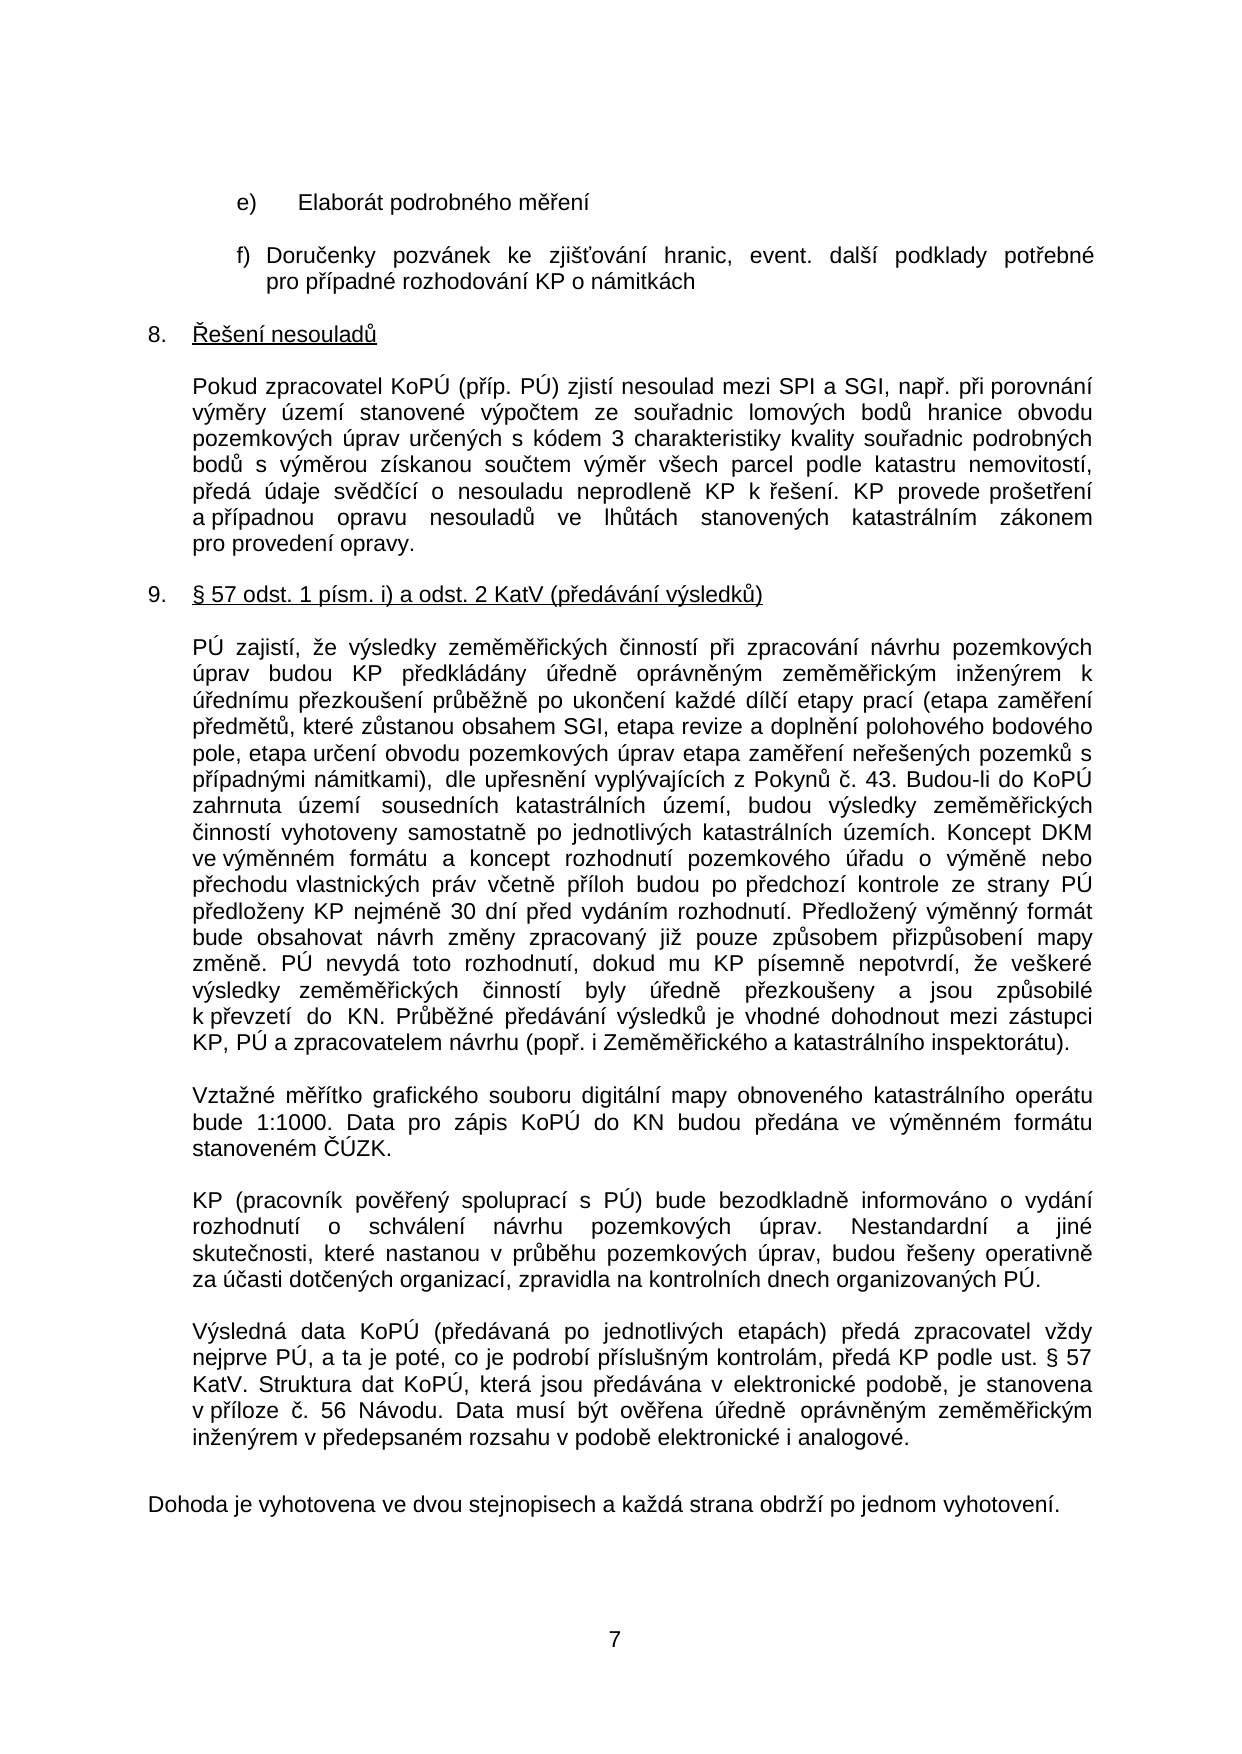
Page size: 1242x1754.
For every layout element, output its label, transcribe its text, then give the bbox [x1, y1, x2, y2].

text e) Elaborát podrobného měření [236, 189, 1095, 215]
text KP (pracovník pověřený spoluprací s PÚ) bude bezodkladně informováno o vydání rozhodnutí o schválení návrhu pozemkových úprav. Nestandardní a jiné skutečnosti, které nastanou v průběhu pozemkových úprav, budou řešeny operativně za účasti dotčených organizací, zpravidla na kontrolních dnech organizovaných PÚ. [192, 1187, 1093, 1292]
text Pokud zpracovatel KoPÚ (příp. PÚ) zjistí nesoulad mezi SPI a SGI, např. při porovnání výměry území stanovené výpočtem ze souřadnic lomových bodů hranice obvodu pozemkových úprav určených s kódem 3 charakteristiky kvality souřadnic podrobných bodů s výměrou získanou součtem výměr všech parcel podle katastru nemovitostí, předá údaje svědčící o nesouladu neprodleně KP k řešení. KP provede prošetření a případnou opravu nesouladů ve lhůtách stanovených katastrálním zákonem pro provedení opravy. [192, 373, 1093, 556]
text PÚ zajistí, že výsledky zeměměřických činností při zpracování návrhu pozemkových úprav budou KP předkládány úředně oprávněným zeměměřickým inženýrem k úřednímu přezkoušení průběžně po ukončení každé dílčí etapy prací (etapa zaměření předmětů, které zůstanou obsahem SGI, etapa revize a doplnění polohového bodového pole, etapa určení obvodu pozemkových úprav etapa zaměření neřešených pozemků s případnými námitkami), dle upřesnění vyplývajících z Pokynů č. 43. Budou-li do KoPÚ zahrnuta území sousedních katastrálních území, budou výsledky zeměměřických činností vyhotoveny samostatně po jednotlivých katastrálních územích. Koncept DKM ve výměnném formátu a koncept rozhodnutí pozemkového úřadu o výměně nebo přechodu vlastnických práv včetně příloh budou po předchozí kontrole ze strany PÚ předloženy KP nejméně 30 dní před vydáním rozhodnutí. Předložený výměnný formát bude obsahovat návrh změny zpracovaný již pouze způsobem přizpůsobení mapy změně. PÚ nevydá toto rozhodnutí, dokud mu KP písemně nepotvrdí, že veškeré výsledky zeměměřických činností byly úředně přezkoušeny a jsou způsobilé k převzetí do KN. Průběžné předávání výsledků je vhodné dohodnout mezi zástupci KP, PÚ a zpracovatelem návrhu (popř. i Zeměměřického a katastrálního inspektorátu). [192, 634, 1093, 1056]
text 9. § 57 odst. 1 písm. i) a odst. 2 KatV (předávání výsledků) [148, 581, 1095, 608]
text 8. Řešení nesouladů [148, 321, 1095, 347]
text Výsledná data KoPÚ (předávaná po jednotlivých etapách) předá zpracovatel vždy nejprve PÚ, a ta je poté, co je podrobí příslušným kontrolám, předá KP podle ust. § 57 KatV. Struktura dat KoPÚ, která jsou předávána v elektronické podobě, je stanovena v příloze č. 56 Návodu. Data musí být ověřena úředně oprávněným zeměměřickým inženýrem v předepsaném rozsahu v podobě elektronické i analogové. [192, 1318, 1093, 1450]
text Dohoda je vyhotovena ve dvou stejnopisech a každá strana obdrží po jednom vyhotovení. [148, 1491, 1095, 1518]
text Vztažné měřítko grafického souboru digitální mapy obnoveného katastrálního operátu bude 1:1000. Data pro zápis KoPÚ do KN budou předána ve výměnném formátu stanoveném ČÚZK. [192, 1082, 1093, 1161]
text f) Doručenky pozvánek ke zjišťování hranic, event. další podklady potřebné pro případné rozhodování KP o námitkách [236, 242, 1095, 294]
